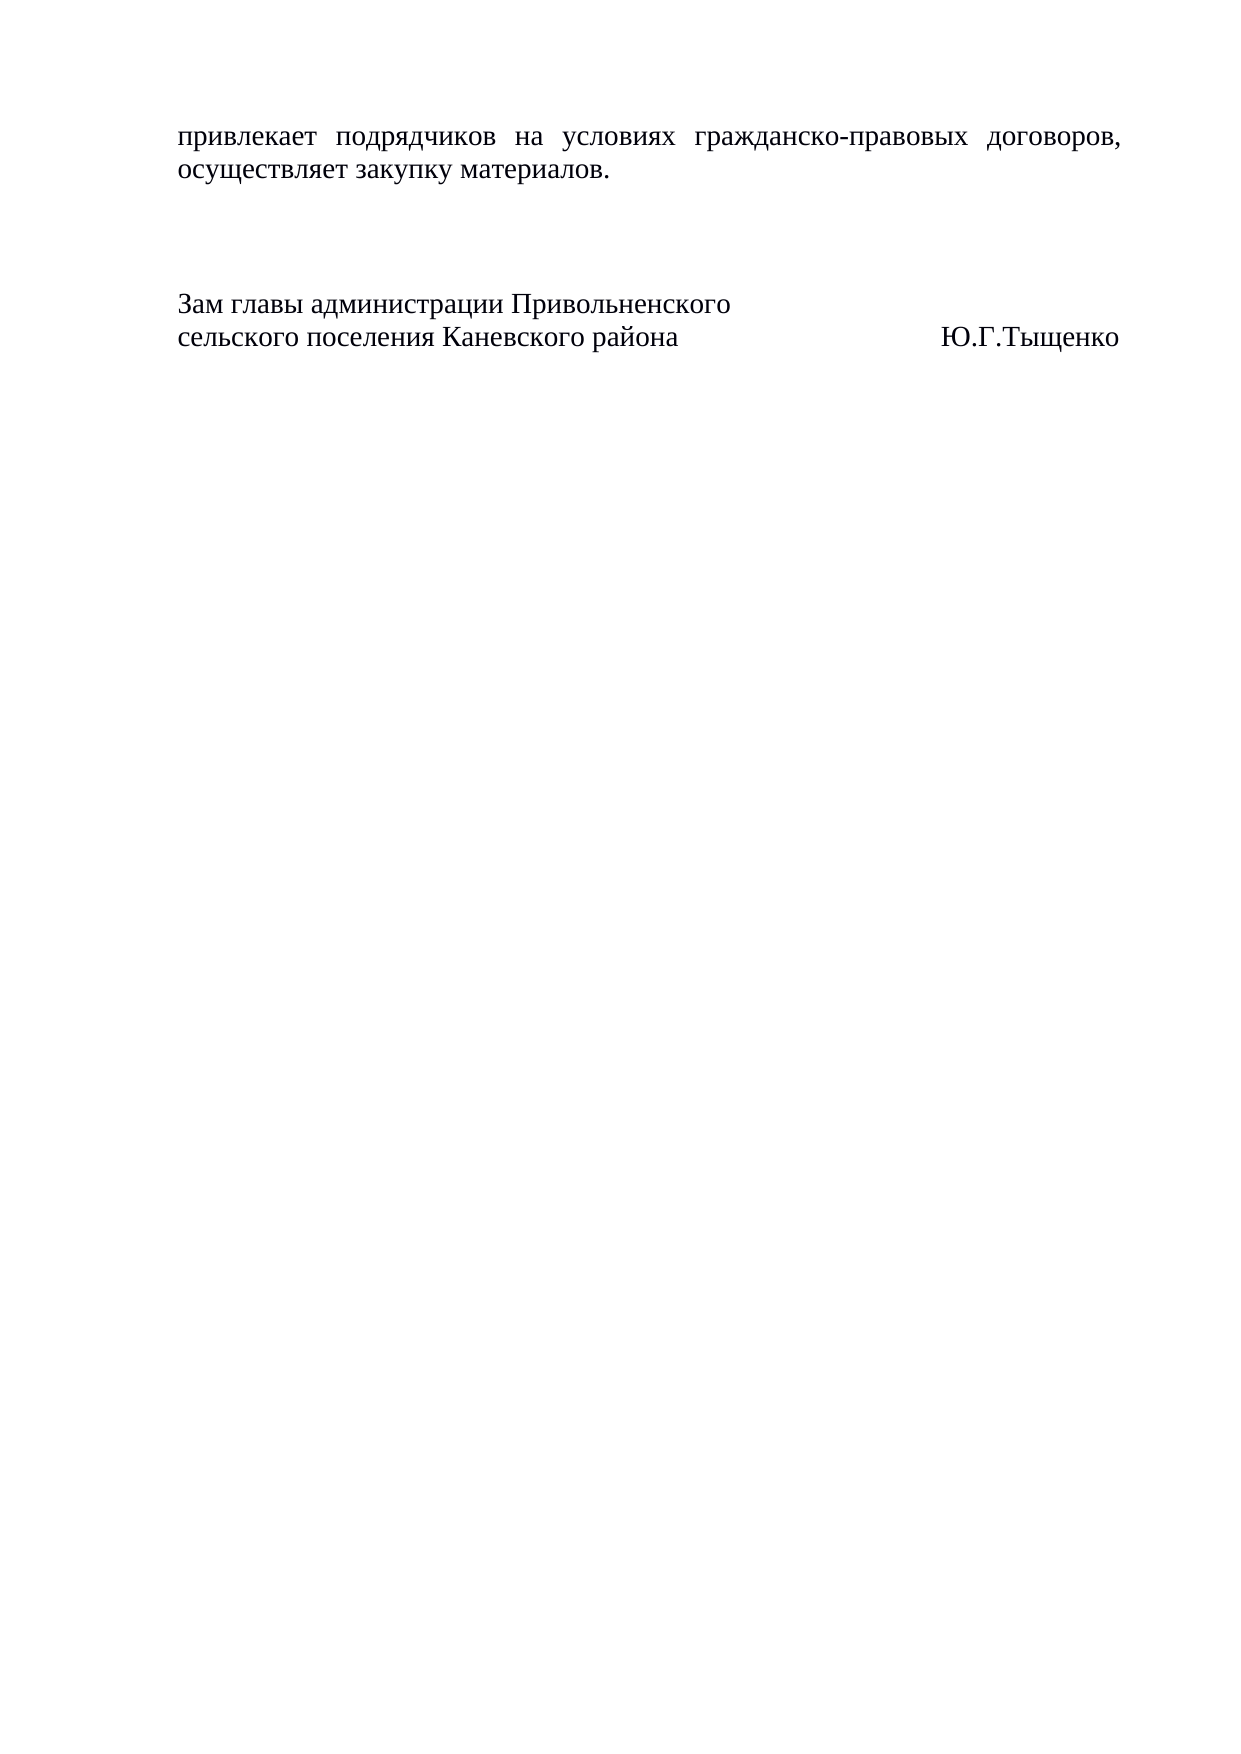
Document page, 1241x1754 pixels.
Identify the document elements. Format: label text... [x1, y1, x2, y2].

text сельского поселения Каневского района Ю.Г.Тыщенко [177, 319, 1122, 353]
text Зам главы администрации Привольненского [177, 286, 1122, 319]
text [177, 118, 1122, 185]
